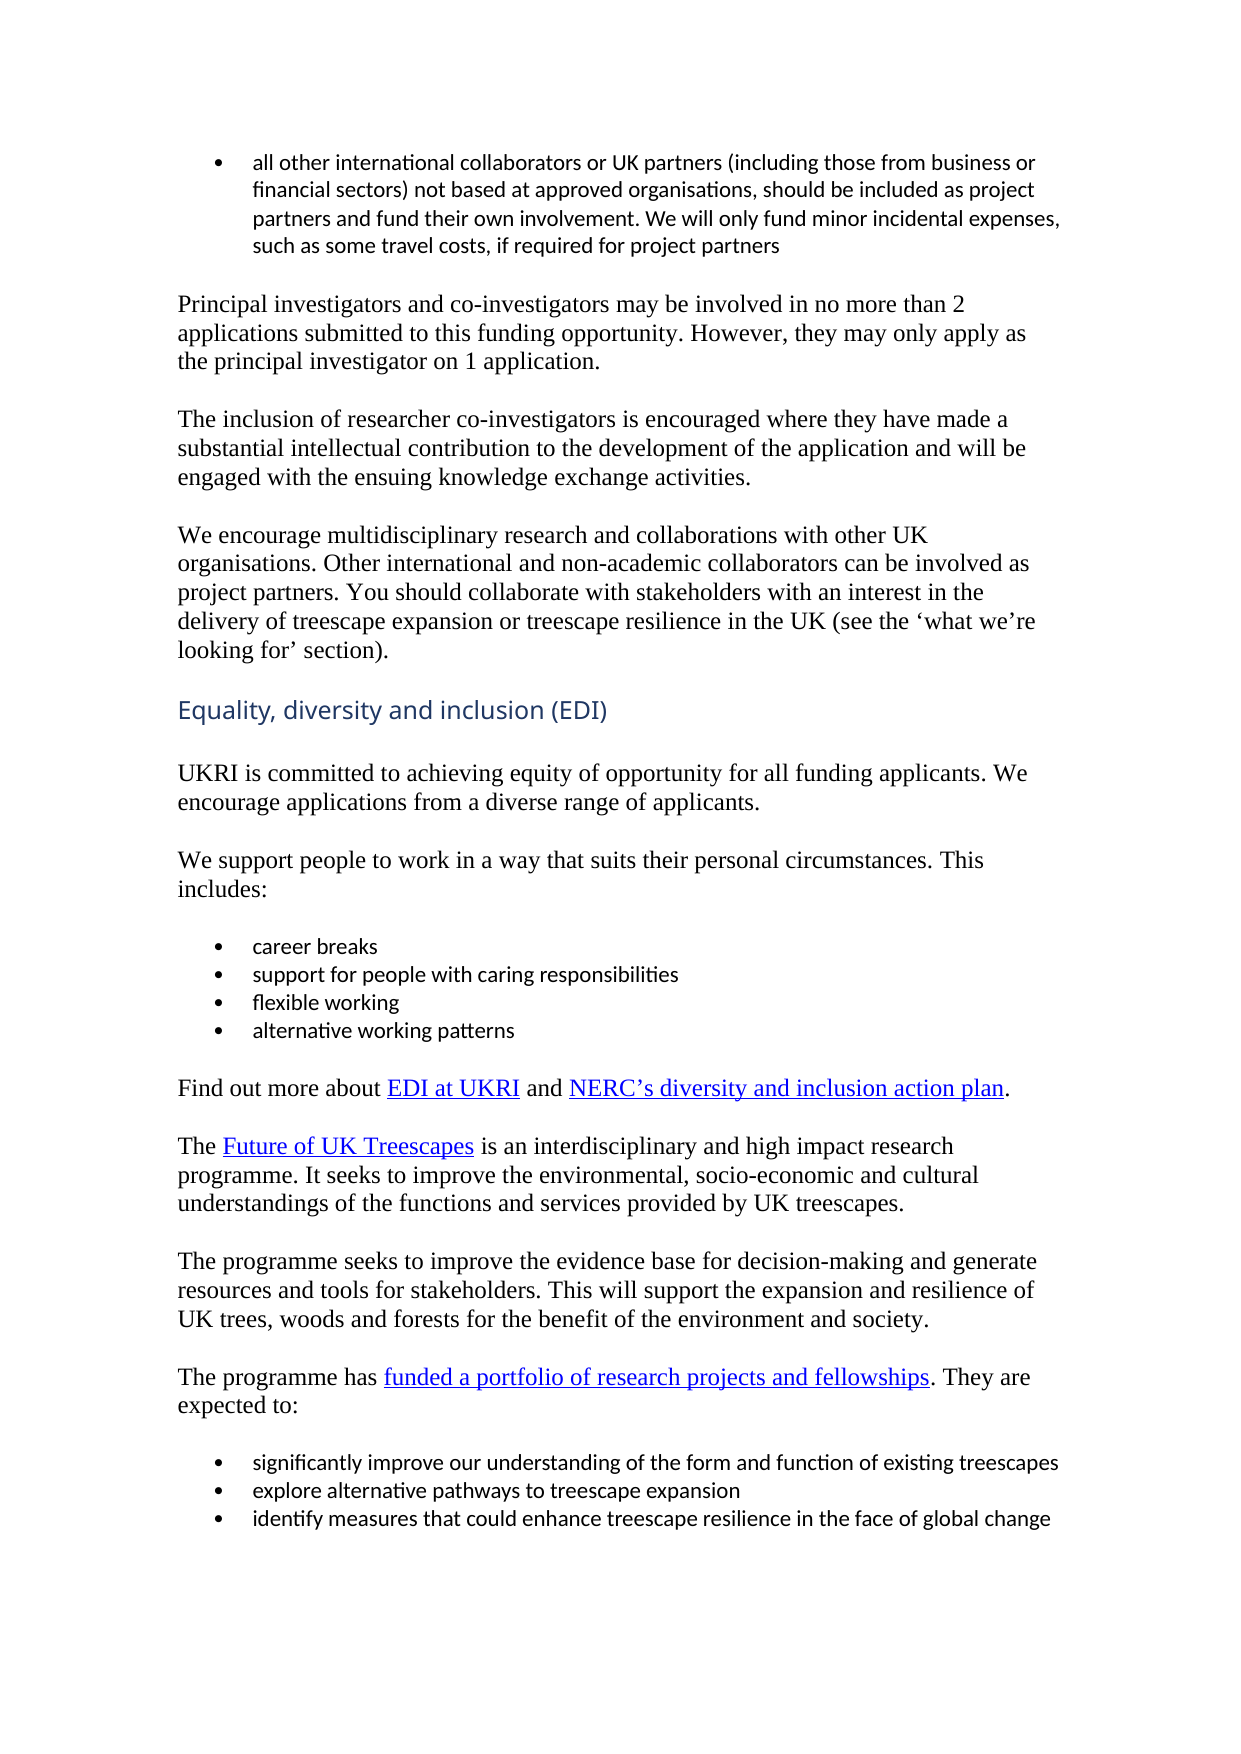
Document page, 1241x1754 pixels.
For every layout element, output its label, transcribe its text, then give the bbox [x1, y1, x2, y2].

list support for people with caring responsibilities [215, 960, 1063, 988]
list explore alternative pathways to treescape expansion [215, 1477, 1063, 1504]
text Find out more about EDI at UKRI and NERC’s diversity and inclusion action plan. [177, 1073, 1063, 1102]
text Principal investigators and co-investigators may be involved in no more than 2 applications submitted to this funding opportunity. However, they may only apply as the principal investigator on 1 application. [177, 289, 1063, 375]
text The inclusion of researcher co-investigators is encouraged where they have made a substantial intellectual contribution to the development of the application and will be engaged with the ensuing knowledge exchange activities. [177, 404, 1063, 491]
text The programme seeks to improve the evidence base for decision-making and generate resources and tools for stakeholders. This will support the expansion and resilience of UK trees, woods and forests for the benefit of the environment and society. [177, 1246, 1063, 1333]
list alternative working patterns [215, 1016, 1063, 1044]
text We encourage multidisciplinary research and collaborations with other UK organisations. Other international and non-academic collaborators can be involved as project partners. You should collaborate with stakeholders with an interest in the delivery of treescape expansion or treescape resilience in the UK (see the ‘what we’re looking for’ section). [177, 520, 1063, 663]
list flexible working [215, 988, 1063, 1016]
text The Future of UK Treescapes is an interdisciplinary and high impact research programme. It seeks to improve the environmental, socio-economic and cultural understandings of the functions and services provided by UK treescapes. [177, 1131, 1063, 1217]
text We support people to work in a way that suits their personal circumstances. This includes: [177, 845, 1063, 903]
list identify measures that could enhance treescape resilience in the face of global change [215, 1504, 1063, 1533]
text UKRI is committed to achieving equity of opportunity for all funding applicants. We encourage applications from a diverse range of applicants. [177, 758, 1063, 816]
list career breaks [215, 932, 1063, 960]
list significantly improve our understanding of the form and function of existing treescapes [215, 1448, 1063, 1477]
text The programme has funded a portfolio of research projects and fellowships. They are expected to: [177, 1362, 1063, 1419]
subtitle Equality, diversity and inclusion (EDI) [177, 693, 1063, 727]
list all other international collaborators or UK partners (including those from business or financial sectors) not based at approved organisations, should be included as project partners and fund their own involvement. We will only fund minor incidental expenses, such as some travel costs, if required for project partners [215, 148, 1063, 260]
